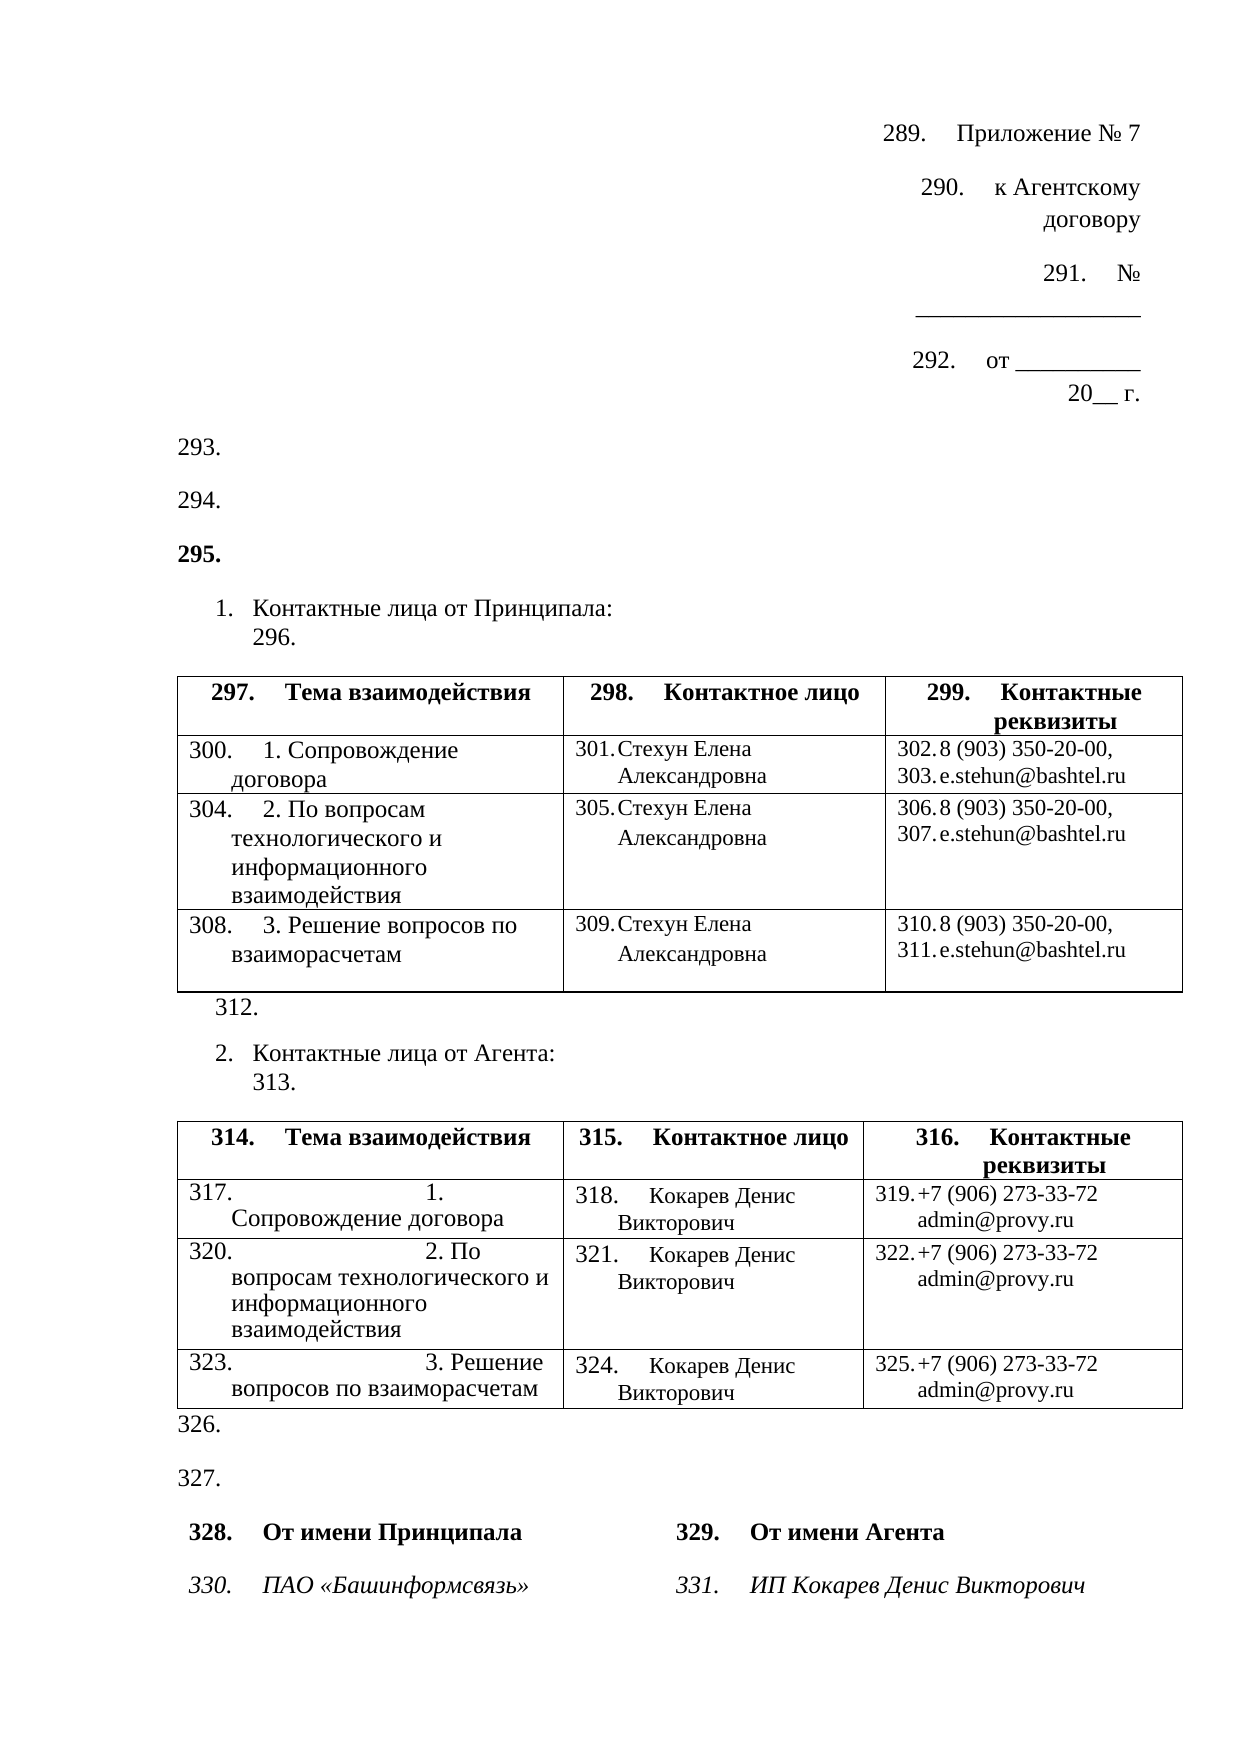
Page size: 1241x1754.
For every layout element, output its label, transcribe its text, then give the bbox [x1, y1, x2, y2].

table_cell ПАО «Башинформсвязь» [177, 1570, 664, 1624]
table_cell ИП Кокарев Денис Викторович [665, 1570, 1152, 1624]
table_cell Стехун Елена Александровна [564, 910, 885, 991]
table_cell +7 (906) 273-33-72 admin@provy.ru [864, 1239, 1182, 1349]
table_cell +7 (906) 273-33-72 admin@provy.ru [864, 1350, 1182, 1408]
table_header Контактные реквизиты [864, 1122, 1182, 1179]
table_cell 8 (903) 350-20-00, e.stehun@bashtel.ru [886, 794, 1182, 909]
table_cell 1. Сопровождение договора [178, 736, 563, 793]
table_cell Стехун Елена Александровна [564, 736, 885, 793]
table_header Контактное лицо [564, 1122, 863, 1179]
table_header Тема взаимодействия [178, 677, 563, 734]
table_cell 3. Решение вопросов по взаиморасчетам [178, 1350, 563, 1408]
table_cell Кокарев Денис Викторович [564, 1350, 863, 1408]
table_header Контактные реквизиты [886, 677, 1182, 734]
table_header Приложение № 7 [845, 118, 1152, 172]
list Контактные лица от Принципала: [215, 593, 1152, 622]
table_header Тема взаимодействия [178, 1122, 563, 1179]
table_cell к Агентскому договору № __________________ от __________ 20__ г. [845, 172, 1152, 432]
table_cell 3. Решение вопросов по взаиморасчетам [178, 910, 563, 991]
table_cell 2. По вопросам технологического и информационного взаимодействия [178, 794, 563, 909]
table_cell 8 (903) 350-20-00, e.stehun@bashtel.ru [886, 736, 1182, 793]
table_header От имени Принципала [177, 1517, 664, 1570]
table_cell Стехун Елена Александровна [564, 794, 885, 909]
table_cell 8 (903) 350-20-00, e.stehun@bashtel.ru [886, 910, 1182, 991]
table_header Контактное лицо [564, 677, 885, 734]
table_cell 1. Сопровождение договора [178, 1180, 563, 1238]
table_header От имени Агента [665, 1517, 1152, 1570]
table_cell Кокарев Денис Викторович [564, 1239, 863, 1349]
table_cell Кокарев Денис Викторович [564, 1180, 863, 1238]
list Контактные лица от Агента: [215, 1038, 1152, 1067]
table_cell 2. По вопросам технологического и информационного взаимодействия [178, 1239, 563, 1349]
table_cell +7 (906) 273-33-72 admin@provy.ru [864, 1180, 1182, 1238]
